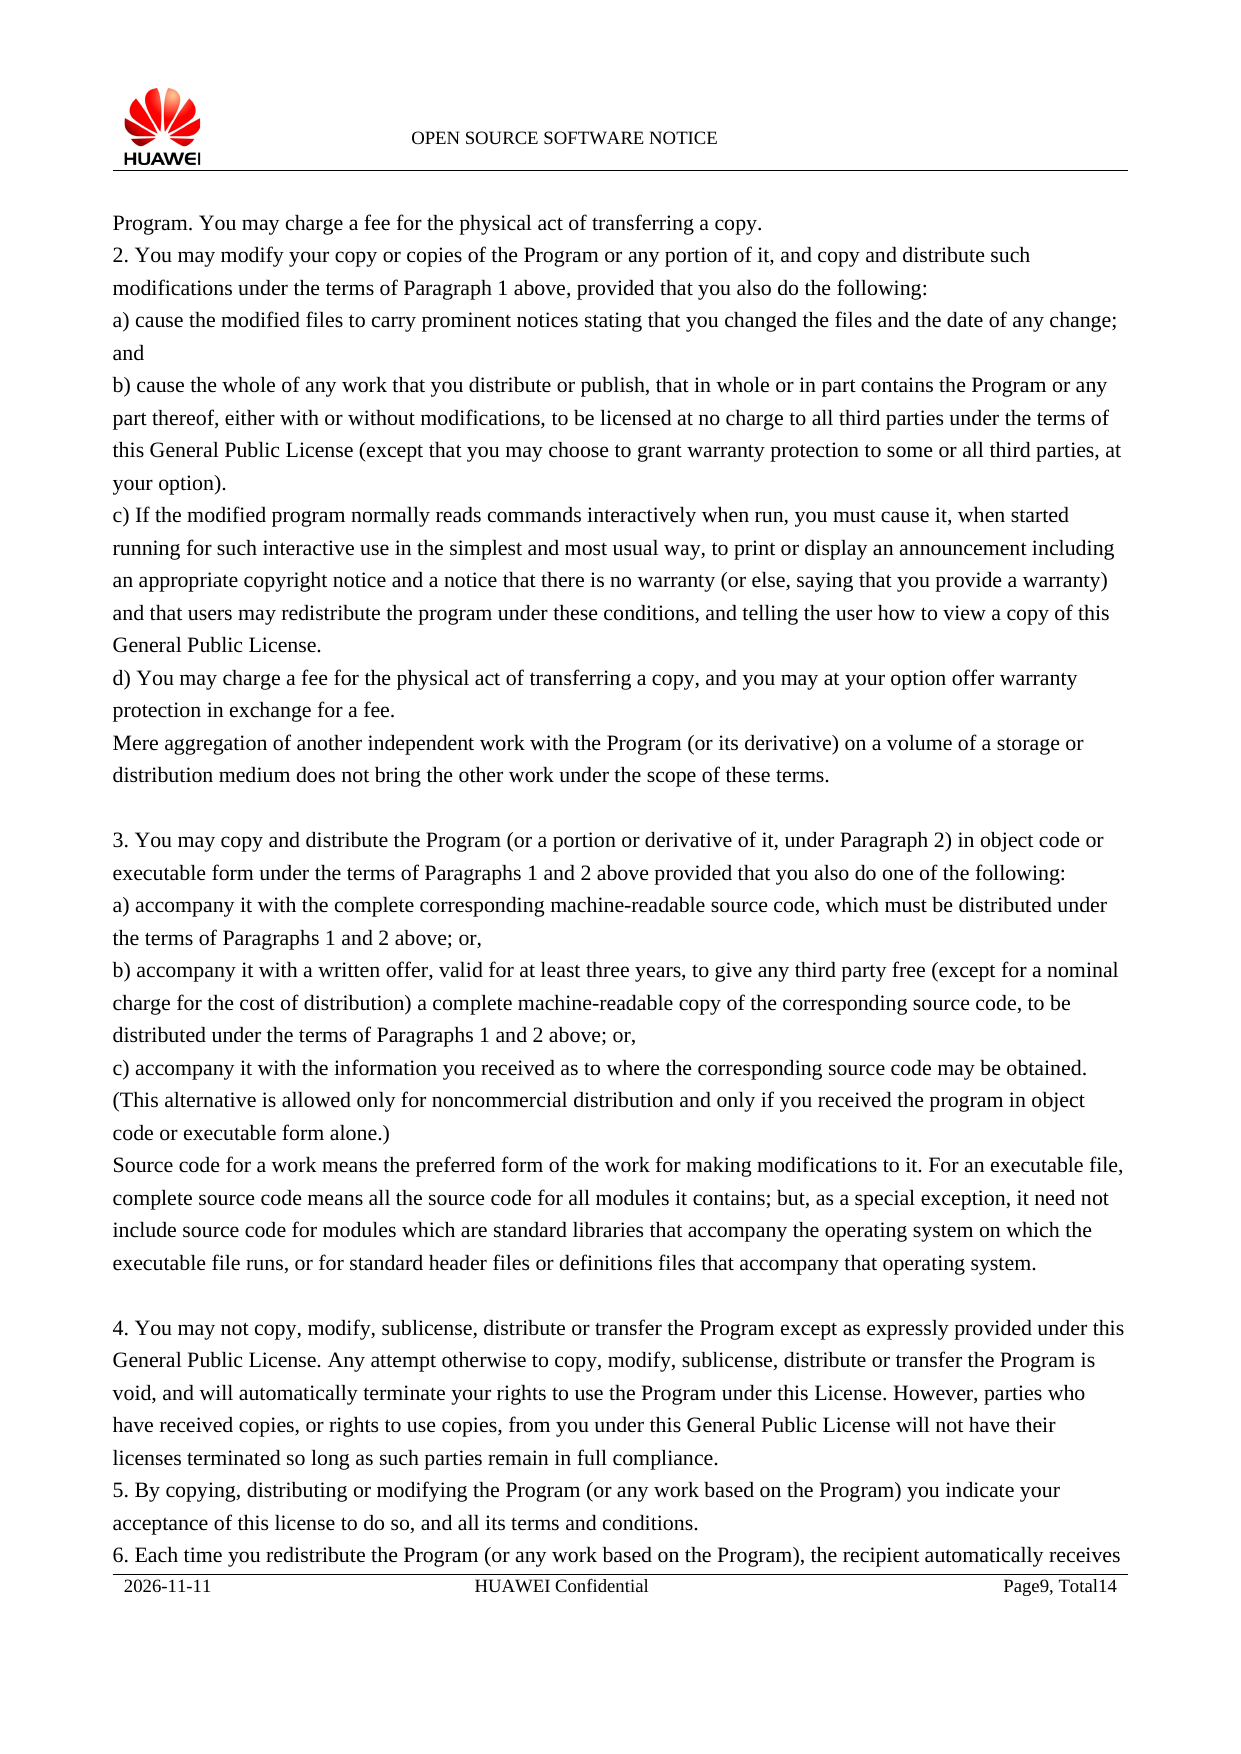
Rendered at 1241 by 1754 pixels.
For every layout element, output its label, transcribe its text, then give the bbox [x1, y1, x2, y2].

picture [124, 88, 201, 165]
